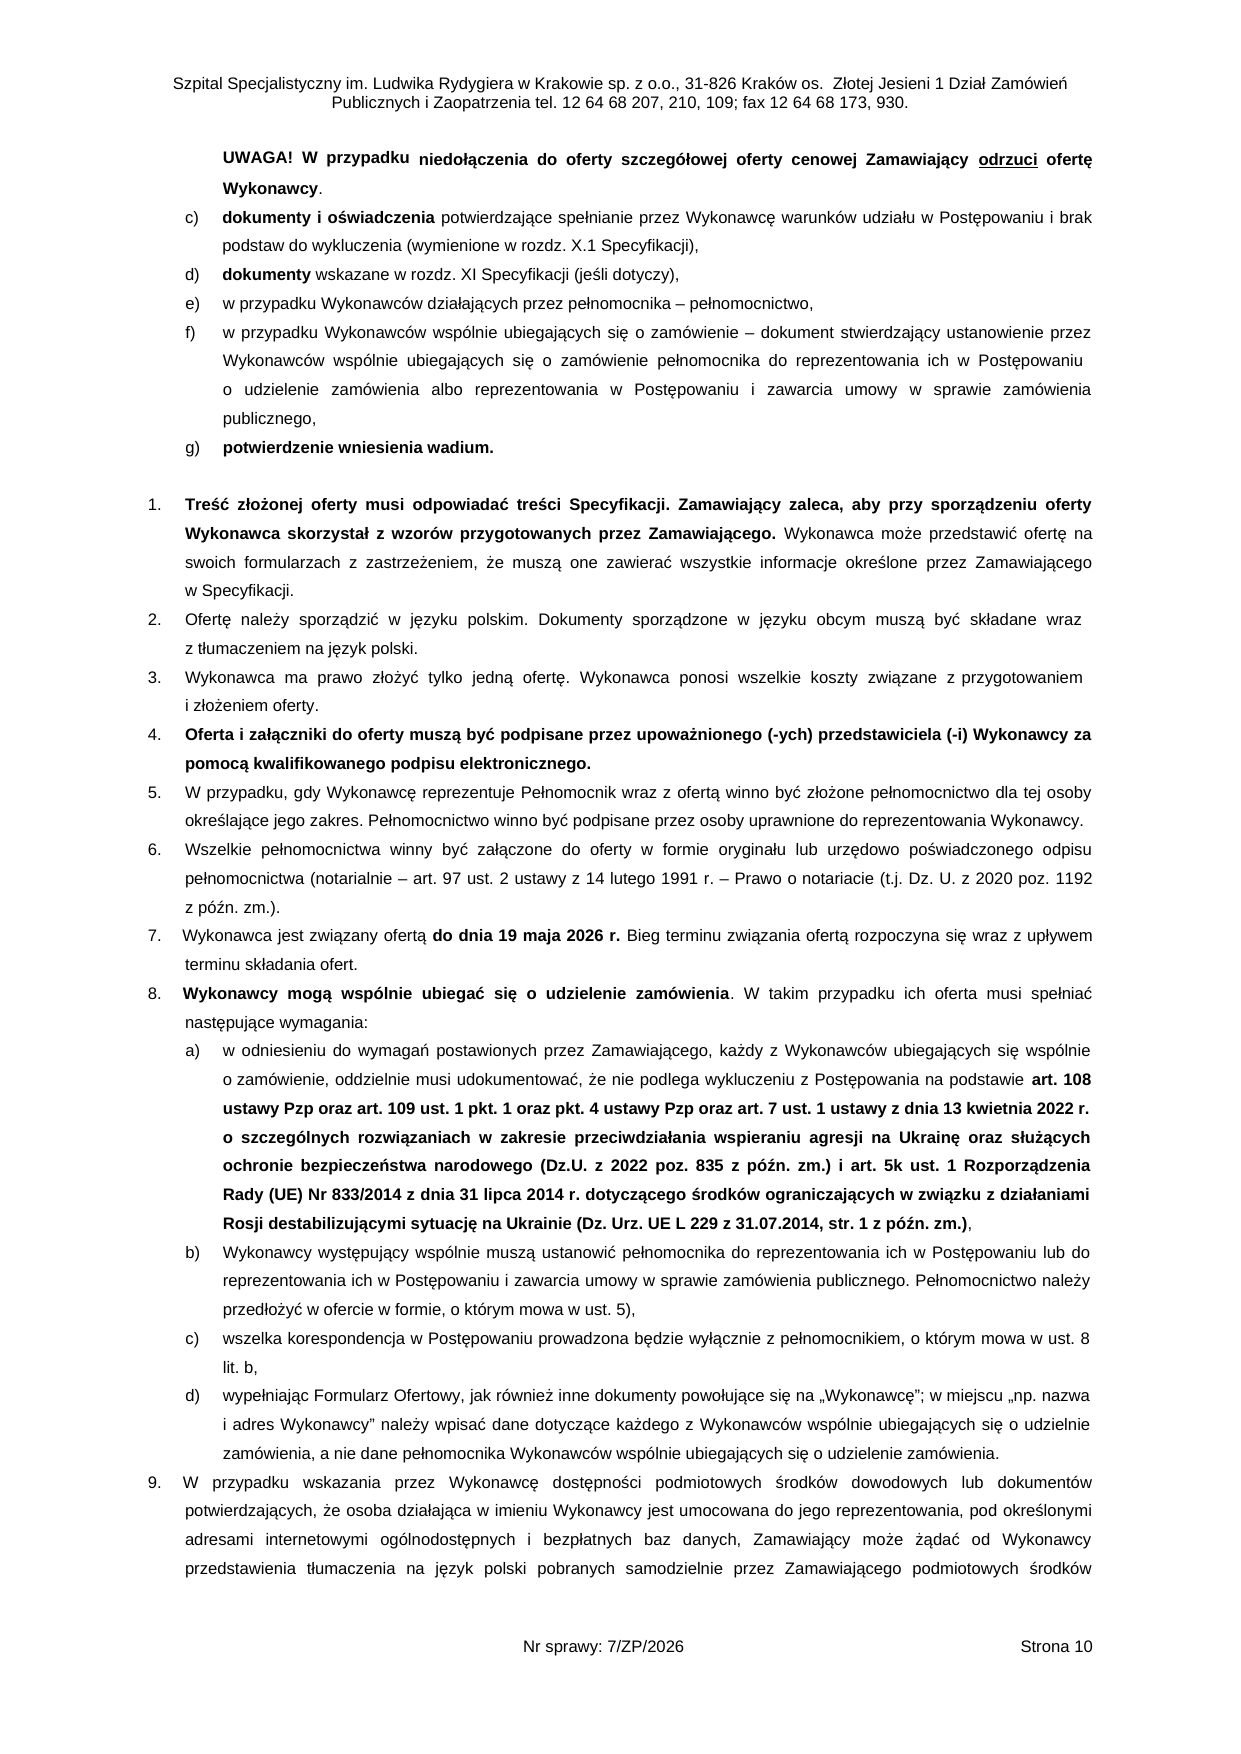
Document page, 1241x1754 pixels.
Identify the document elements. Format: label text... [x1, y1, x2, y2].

list w odniesieniu do wymagań postawionych przez Zamawiającego, każdy z Wykonawców ubiegających się wspólnie o zamówienie, oddzielnie musi udokumentować, że nie podlega wykluczeniu z Postępowania na podstawie art. 108 ustawy Pzp oraz art. 109 ust. 1 pkt. 1 oraz pkt. 4 ustawy Pzp oraz art. 7 ust. 1 ustawy z dnia 13 kwietnia 2022 r. o szczególnych rozwiązaniach w zakresie przeciwdziałania wspieraniu agresji na Ukrainę oraz służących ochronie bezpieczeństwa narodowego (Dz.U. z 2022 poz. 835 z późn. zm.) i art. 5k ust. 1 Rozporządzenia Rady (UE) Nr 833/2014 z dnia 31 lipca 2014 r. dotyczącego środków ograniczających w związku z działaniami Rosji destabilizującymi sytuację na Ukrainie (Dz. Urz. UE L 229 z 31.07.2014, str. 1 z późn. zm.), [185, 1041, 1091, 1233]
list dokumenty i oświadczenia potwierdzające spełnianie przez Wykonawcę warunków udziału w Postępowaniu i brak podstaw do wykluczenia (wymienione w rozdz. X.1 Specyfikacji), [185, 207, 1093, 255]
list wypełniając Formularz Ofertowy, jak również inne dokumenty powołujące się na „Wykonawcę”; w miejscu „np. nazwa i adres Wykonawcy” należy wpisać dane dotyczące każdego z Wykonawców wspólnie ubiegających się o udzielnie zamówienia, a nie dane pełnomocnika Wykonawców wspólnie ubiegających się o udzielenie zamówienia. [185, 1386, 1091, 1463]
list UWAGA! W przypadku niedołączenia do oferty szczegółowej oferty cenowej Zamawiający odrzuci ofertę Wykonawcy. [223, 148, 1093, 198]
list dokumenty wskazane w rozdz. XI Specyfikacji (jeśli dotyczy), [185, 265, 1093, 284]
list Wykonawca ma prawo złożyć tylko jedną ofertę. Wykonawca ponosi wszelkie koszty związane z przygotowaniem i złożeniem oferty. [148, 667, 1093, 715]
list wszelka korespondencja w Postępowaniu prowadzona będzie wyłącznie z pełnomocnikiem, o którym mowa w ust. 8 lit. b, [185, 1329, 1091, 1377]
list w przypadku Wykonawców działających przez pełnomocnika – pełnomocnictwo, [185, 294, 1093, 313]
list Wykonawca jest związany ofertą do dnia 19 maja 2026 r. Bieg terminu związania ofertą rozpoczyna się wraz z upływem terminu składania ofert. [148, 926, 1093, 974]
list potwierdzenie wniesienia wadium. [185, 437, 1093, 457]
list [148, 1472, 1093, 1578]
list w przypadku Wykonawców wspólnie ubiegających się o zamówienie – dokument stwierdzający ustanowienie przez Wykonawców wspólnie ubiegających się o zamówienie pełnomocnika do reprezentowania ich w Postępowaniu o udzielenie zamówienia albo reprezentowania w Postępowaniu i zawarcia umowy w sprawie zamówienia publicznego, [185, 322, 1093, 428]
list Treść złożonej oferty musi odpowiadać treści Specyfikacji. Zamawiający zaleca, aby przy sporządzeniu oferty Wykonawca skorzystał z wzorów przygotowanych przez Zamawiającego. Wykonawca może przedstawić ofertę na swoich formularzach z zastrzeżeniem, że muszą one zawierać wszystkie informacje określone przez Zamawiającego w Specyfikacji. [148, 495, 1093, 600]
list Wykonawcy mogą wspólnie ubiegać się o udzielenie zamówienia. W takim przypadku ich oferta musi spełniać następujące wymagania: [148, 984, 1093, 1032]
list Wszelkie pełnomocnictwa winny być załączone do oferty w formie oryginału lub urzędowo poświadczonego odpisu pełnomocnictwa (notarialnie – art. 97 ust. 2 ustawy z 14 lutego 1991 r. – Prawo o notariacie (t.j. Dz. U. z 2020 poz. 1192 z późn. zm.). [148, 840, 1093, 917]
list Wykonawcy występujący wspólnie muszą ustanowić pełnomocnika do reprezentowania ich w Postępowaniu lub do reprezentowania ich w Postępowaniu i zawarcia umowy w sprawie zamówienia publicznego. Pełnomocnictwo należy przedłożyć w ofercie w formie, o którym mowa w ust. 5), [185, 1242, 1091, 1319]
list Oferta i załączniki do oferty muszą być podpisane przez upoważnionego (-ych) przedstawiciela (-i) Wykonawcy za pomocą kwalifikowanego podpisu elektronicznego. [148, 725, 1093, 773]
list Ofertę należy sporządzić w języku polskim. Dokumenty sporządzone w języku obcym muszą być składane wraz z tłumaczeniem na język polski. [148, 610, 1093, 658]
list W przypadku, gdy Wykonawcę reprezentuje Pełnomocnik wraz z ofertą winno być złożone pełnomocnictwo dla tej osoby określające jego zakres. Pełnomocnictwo winno być podpisane przez osoby uprawnione do reprezentowania Wykonawcy. [148, 782, 1093, 830]
